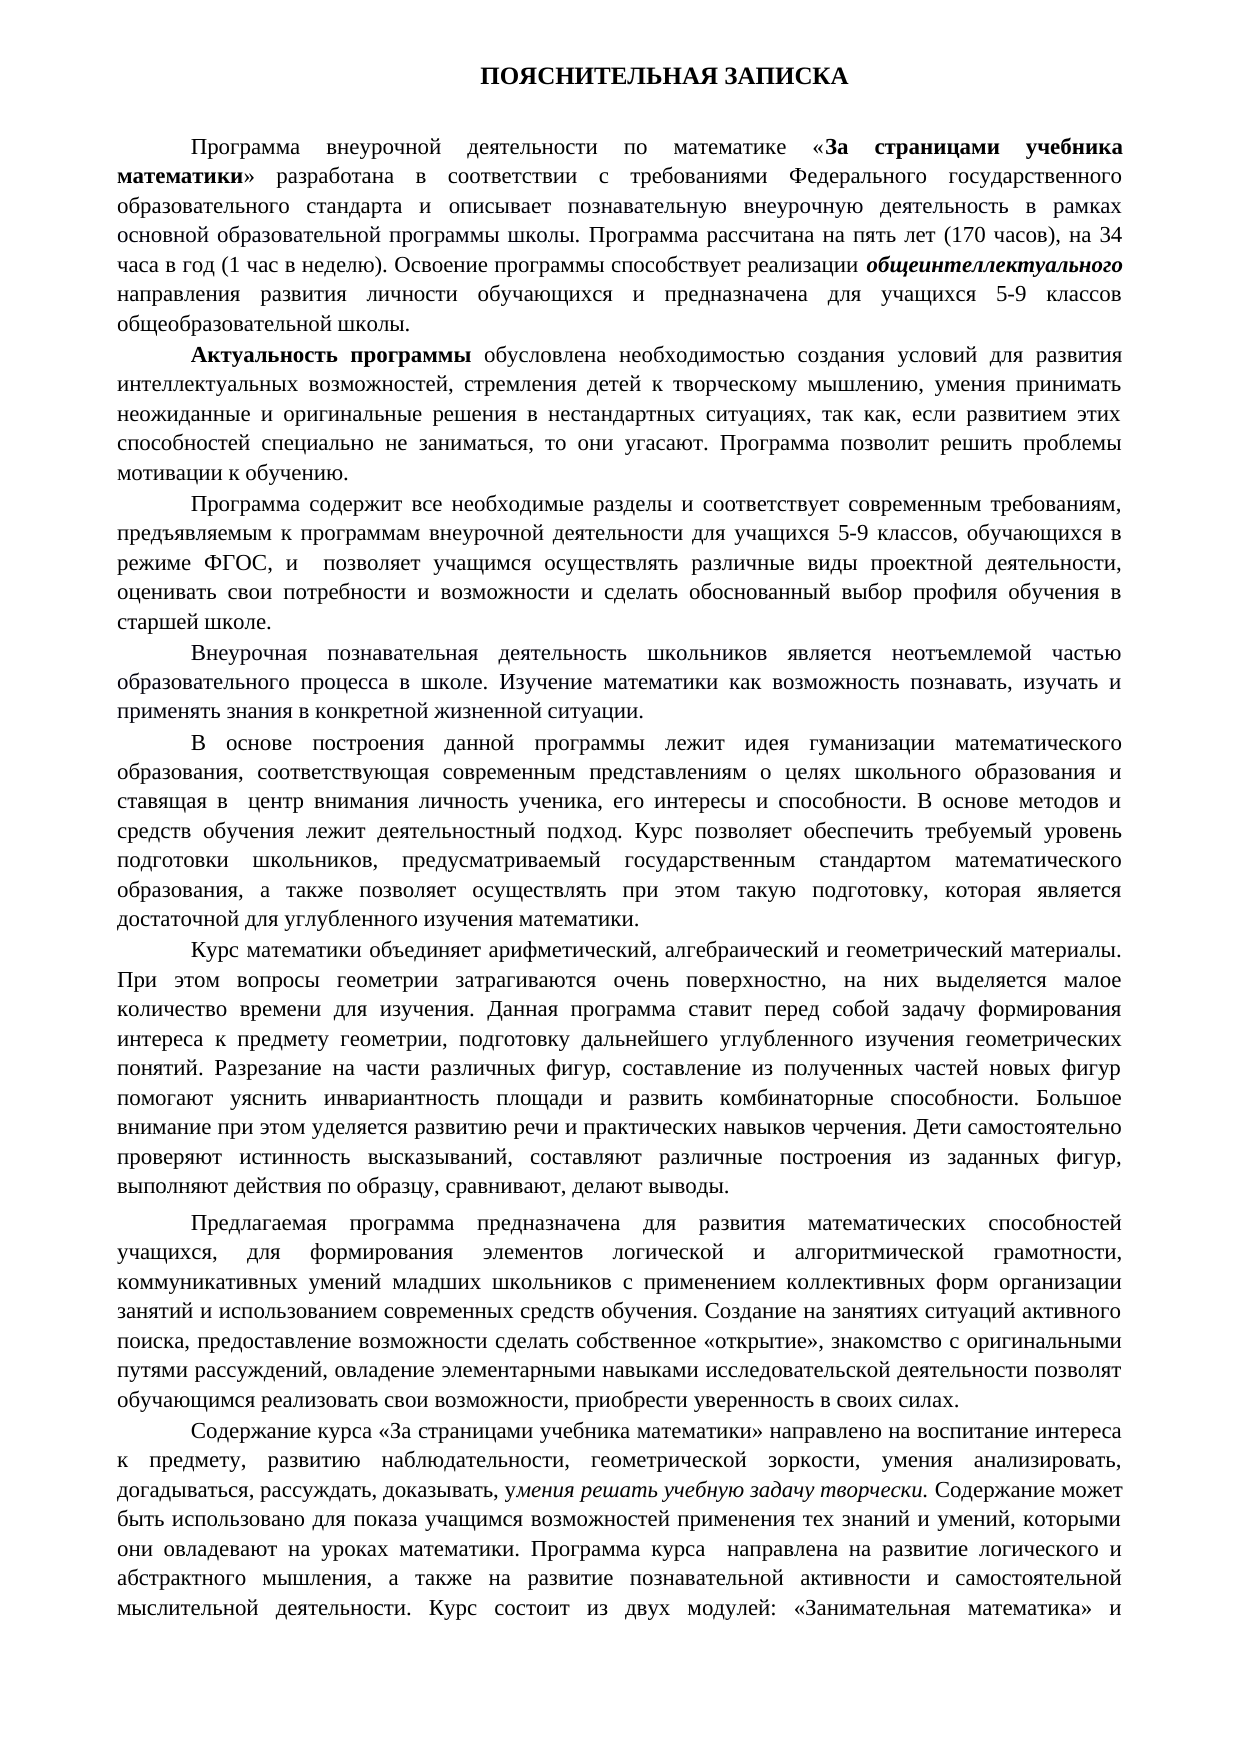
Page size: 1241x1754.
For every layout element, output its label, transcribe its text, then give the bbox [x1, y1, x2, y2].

text Программа внеурочной деятельности по математике «За страницами учебника математики» разработана в соответствии с требованиями Федерального государственного образовательного стандарта и описывает познавательную внеурочную деятельность в рамках основной образовательной программы школы. Программа рассчитана на пять лет (170 часов), на 34 часа в год (1 час в неделю). Освоение программы способствует реализации общеинтеллектуального направления развития личности обучающихся и предназначена для учащихся 5-9 классов общеобразовательной школы. [117, 133, 1123, 336]
text Курс математики объединяет арифметический, алгебраический и геометрический материалы. При этом вопросы геометрии затрагиваются очень поверхностно, на них выделяется малое количество времени для изучения. Данная программа ставит перед собой задачу формирования интереса к предмету геометрии, подготовку дальнейшего углубленного изучения геометрических понятий. Разрезание на части различных фигур, составление из полученных частей новых фигур помогают уяснить инвариантность площади и развить комбинаторные способности. Большое внимание при этом уделяется развитию речи и практических навыков черчения. Дети самостоятельно проверяют истинность высказываний, составляют различные построения из заданных фигур, выполняют действия по образцу, сравнивают, делают выводы. [117, 936, 1123, 1199]
text Актуальность программы обусловлена необходимостью создания условий для развития интеллектуальных возможностей, стремления детей к творческому мышлению, умения принимать неожиданные и оригинальные решения в нестандартных ситуациях, так как, если развитием этих способностей специально не заниматься, то они угасают. Программа позволит решить проблемы мотивации к обучению. [117, 341, 1123, 485]
text Внеурочная познавательная деятельность школьников является неотъемлемой частью образовательного процесса в школе. Изучение математики как возможность познавать, изучать и применять знания в конкретной жизненной ситуации. [117, 639, 1123, 724]
text В основе построения данной программы лежит идея гуманизации математического образования, соответствующая современным представлениям о целях школьного образования и ставящая в центр внимания личность ученика, его интересы и способности. В основе методов и средств обучения лежит деятельностный подход. Курс позволяет обеспечить требуемый уровень подготовки школьников, предусматриваемый государственным стандартом математического образования, а также позволяет осуществлять при этом такую подготовку, которая является достаточной для углубленного изучения математики. [117, 729, 1123, 932]
subtitle ПОЯСНИТЕЛЬНАЯ ЗАПИСКА [213, 61, 1116, 90]
text Программа содержит все необходимые разделы и соответствует современным требованиям, предъявляемым к программам внеурочной деятельности для учащихся 5-9 классов, обучающихся в режиме ФГОС, и позволяет учащимся осуществлять различные виды проектной деятельности, оценивать свои потребности и возможности и сделать обоснованный выбор профиля обучения в старшей школе. [117, 490, 1123, 634]
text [117, 1417, 1123, 1620]
text Предлагаемая программа предназначена для развития математических способностей учащихся, для формирования элементов логической и алгоритмической грамотности, коммуникативных умений младших школьников с применением коллективных форм организации занятий и использованием современных средств обучения. Создание на занятиях ситуаций активного поиска, предоставление возможности сделать собственное «открытие», знакомство с оригинальными путями рассуждений, овладение элементарными навыками исследовательской деятельности позволят обучающимся реализовать свои возможности, приобрести уверенность в своих силах. [117, 1209, 1123, 1412]
